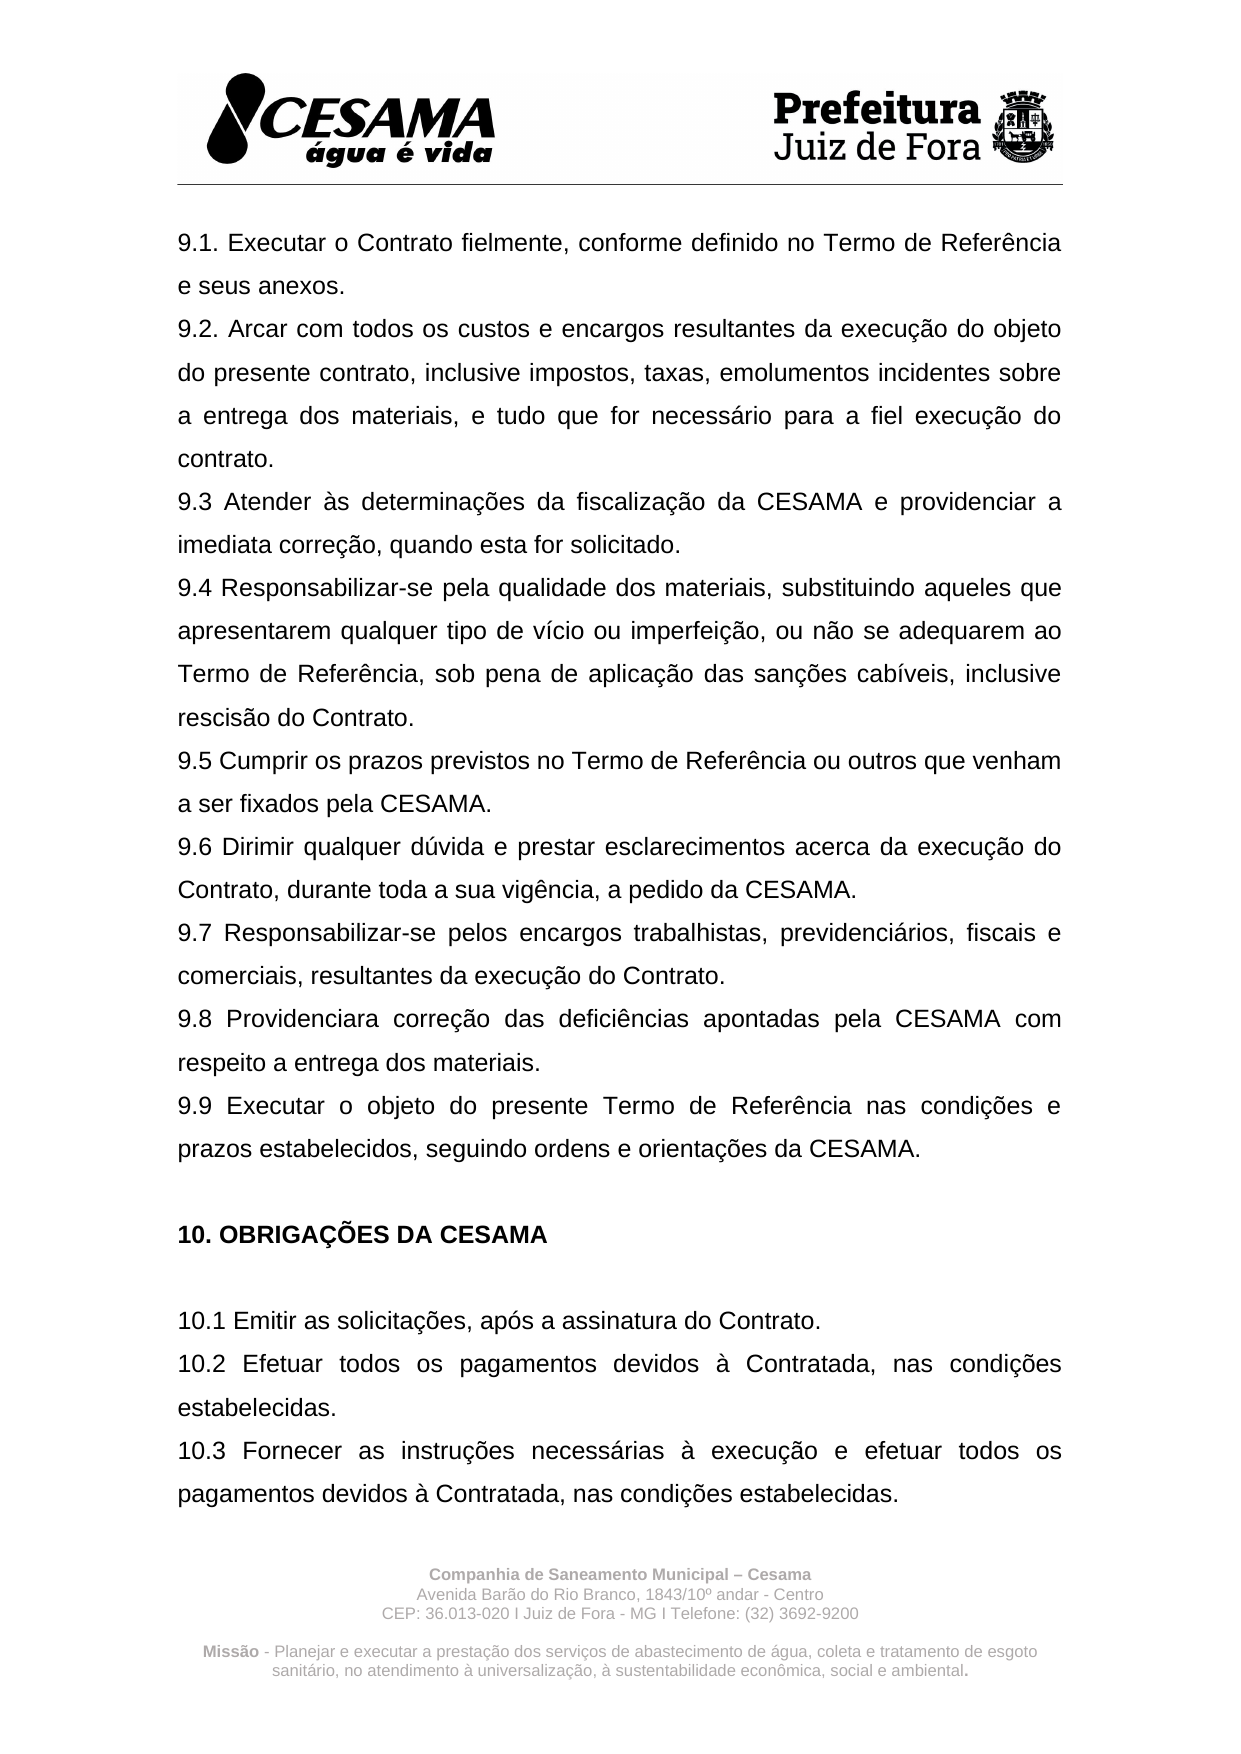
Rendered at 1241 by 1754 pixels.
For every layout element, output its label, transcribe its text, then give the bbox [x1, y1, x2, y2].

text 9.5 Cumprir os prazos previstos no Termo de Referência ou outros que venham a ser fixados pela CESAMA. [177, 746, 1063, 817]
text 9.4 Responsabilizar-se pela qualidade dos materiais, substituindo aqueles que apresentarem qualquer tipo de vício ou imperfeição, ou não se adequarem ao Termo de Referência, sob pena de aplicação das sanções cabíveis, inclusive rescisão do Contrato. [177, 573, 1063, 731]
text 9.1. Executar o Contrato fielmente, conforme definido no Termo de Referência e seus anexos. [177, 228, 1063, 300]
text 9.7 Responsabilizar-se pelos encargos trabalhistas, previdenciários, fiscais e comerciais, resultantes da execução do Contrato. [177, 918, 1063, 990]
text 10.3 Fornecer as instruções necessárias à execução e efetuar todos os pagamentos devidos à Contratada, nas condições estabelecidas. [177, 1436, 1063, 1507]
picture [177, 73, 1063, 185]
text 10.2 Efetuar todos os pagamentos devidos à Contratada, nas condições estabelecidas. [177, 1349, 1063, 1421]
text 9.6 Dirimir qualquer dúvida e prestar esclarecimentos acerca da execução do Contrato, durante toda a sua vigência, a pedido da CESAMA. [177, 832, 1063, 904]
text 10. OBRIGAÇÕES DA CESAMA [177, 1220, 1063, 1249]
text 9.2. Arcar com todos os custos e encargos resultantes da execução do objeto do presente contrato, inclusive impostos, taxas, emolumentos incidentes sobre a entrega dos materiais, e tudo que for necessário para a fiel execução do contrato. [177, 314, 1063, 472]
text 9.8 Providenciara correção das deficiências apontadas pela CESAMA com respeito a entrega dos materiais. [177, 1004, 1063, 1076]
text 10.1 Emitir as solicitações, após a assinatura do Contrato. [177, 1306, 1063, 1335]
text 9.9 Executar o objeto do presente Termo de Referência nas condições e prazos estabelecidos, seguindo ordens e orientações da CESAMA. [177, 1091, 1063, 1162]
text 9.3 Atender às determinações da fiscalização da CESAMA e providenciar a imediata correção, quando esta for solicitado. [177, 487, 1063, 559]
